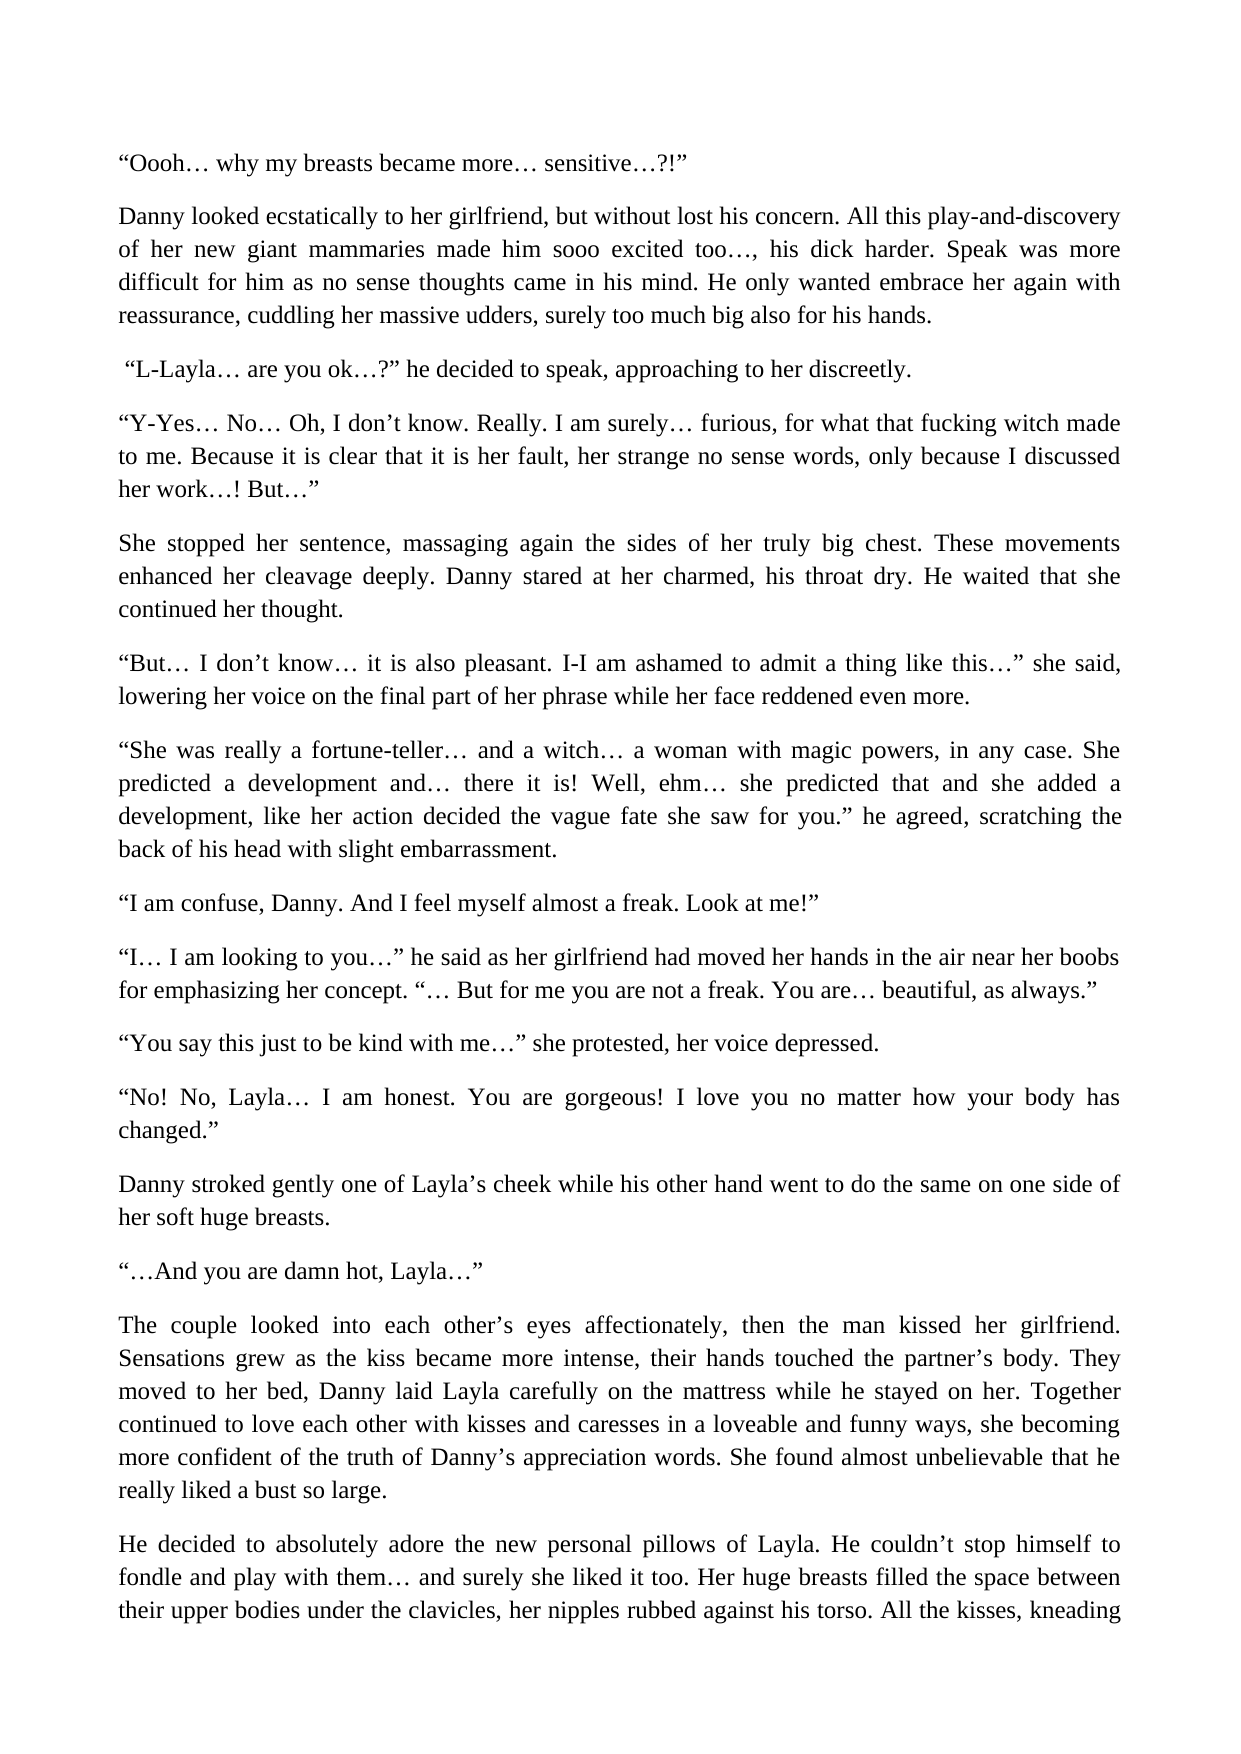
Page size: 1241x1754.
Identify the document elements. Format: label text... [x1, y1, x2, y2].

text Danny looked ecstatically to her girlfriend, but without lost his concern. All this play-and-discovery of her new giant mammaries made him sooo excited too…, his dick harder. Speak was more difficult for him as no sense thoughts came in his mind. He only wanted embrace her again with reassurance, cuddling her massive udders, surely too much big also for his hands. [118, 201, 1122, 329]
text “No! No, Layla… I am honest. You are gorgeous! I love you no matter how your body has changed.” [118, 1082, 1122, 1144]
text “I… I am looking to you…” he said as her girlfriend had moved her hands in the air near her boobs for emphasizing her concept. “… But for me you are not a freak. You are… beautiful, as always.” [118, 942, 1122, 1003]
text “She was really a fortune-teller… and a witch… a woman with magic powers, in any case. She predicted a development and… there it is! Well, ehm… she predicted that and she added a development, like her action decided the vague fate she saw for you.” he agreed, scratching the back of his head with slight embarrassment. [118, 735, 1122, 863]
text “Oooh… why my breasts became more… sensitive…?!” [118, 148, 1122, 176]
text “…And you are damn hot, Layla…” [118, 1256, 1122, 1285]
text “You say this just to be kind with me…” she protested, her voice depressed. [118, 1028, 1122, 1057]
text She stopped her sentence, massaging again the sides of her truly big chest. These movements enhanced her cleavage deeply. Danny stared at her charmed, his throat dry. He waited that she continued her thought. [118, 528, 1122, 623]
text Danny stroked gently one of Layla’s cheek while his other hand went to do the same on one side of her soft huge breasts. [118, 1169, 1122, 1231]
text “L-Layla… are you ok…?” he decided to speak, approaching to her discreetly. [118, 354, 1122, 383]
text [118, 1529, 1122, 1624]
text “But… I don’t know… it is also pleasant. I-I am ashamed to admit a thing like this…” she said, lowering her voice on the final part of her phrase while her face reddened even more. [118, 648, 1122, 710]
text “Y-Yes… No… Oh, I don’t know. Really. I am surely… furious, for what that fucking witch made to me. Because it is clear that it is her fault, her strange no sense words, only because I discussed her work…! But…” [118, 408, 1122, 503]
text “I am confuse, Danny. And I feel myself almost a freak. Look at me!” [118, 888, 1122, 917]
text The couple looked into each other’s eyes affectionately, then the man kissed her girlfriend. Sensations grew as the kiss became more intense, their hands touched the partner’s body. They moved to her bed, Danny laid Layla carefully on the mattress while he stayed on her. Together continued to love each other with kisses and caresses in a loveable and funny ways, she becoming more confident of the truth of Danny’s appreciation words. She found almost unbelievable that he really liked a bust so large. [118, 1310, 1122, 1504]
